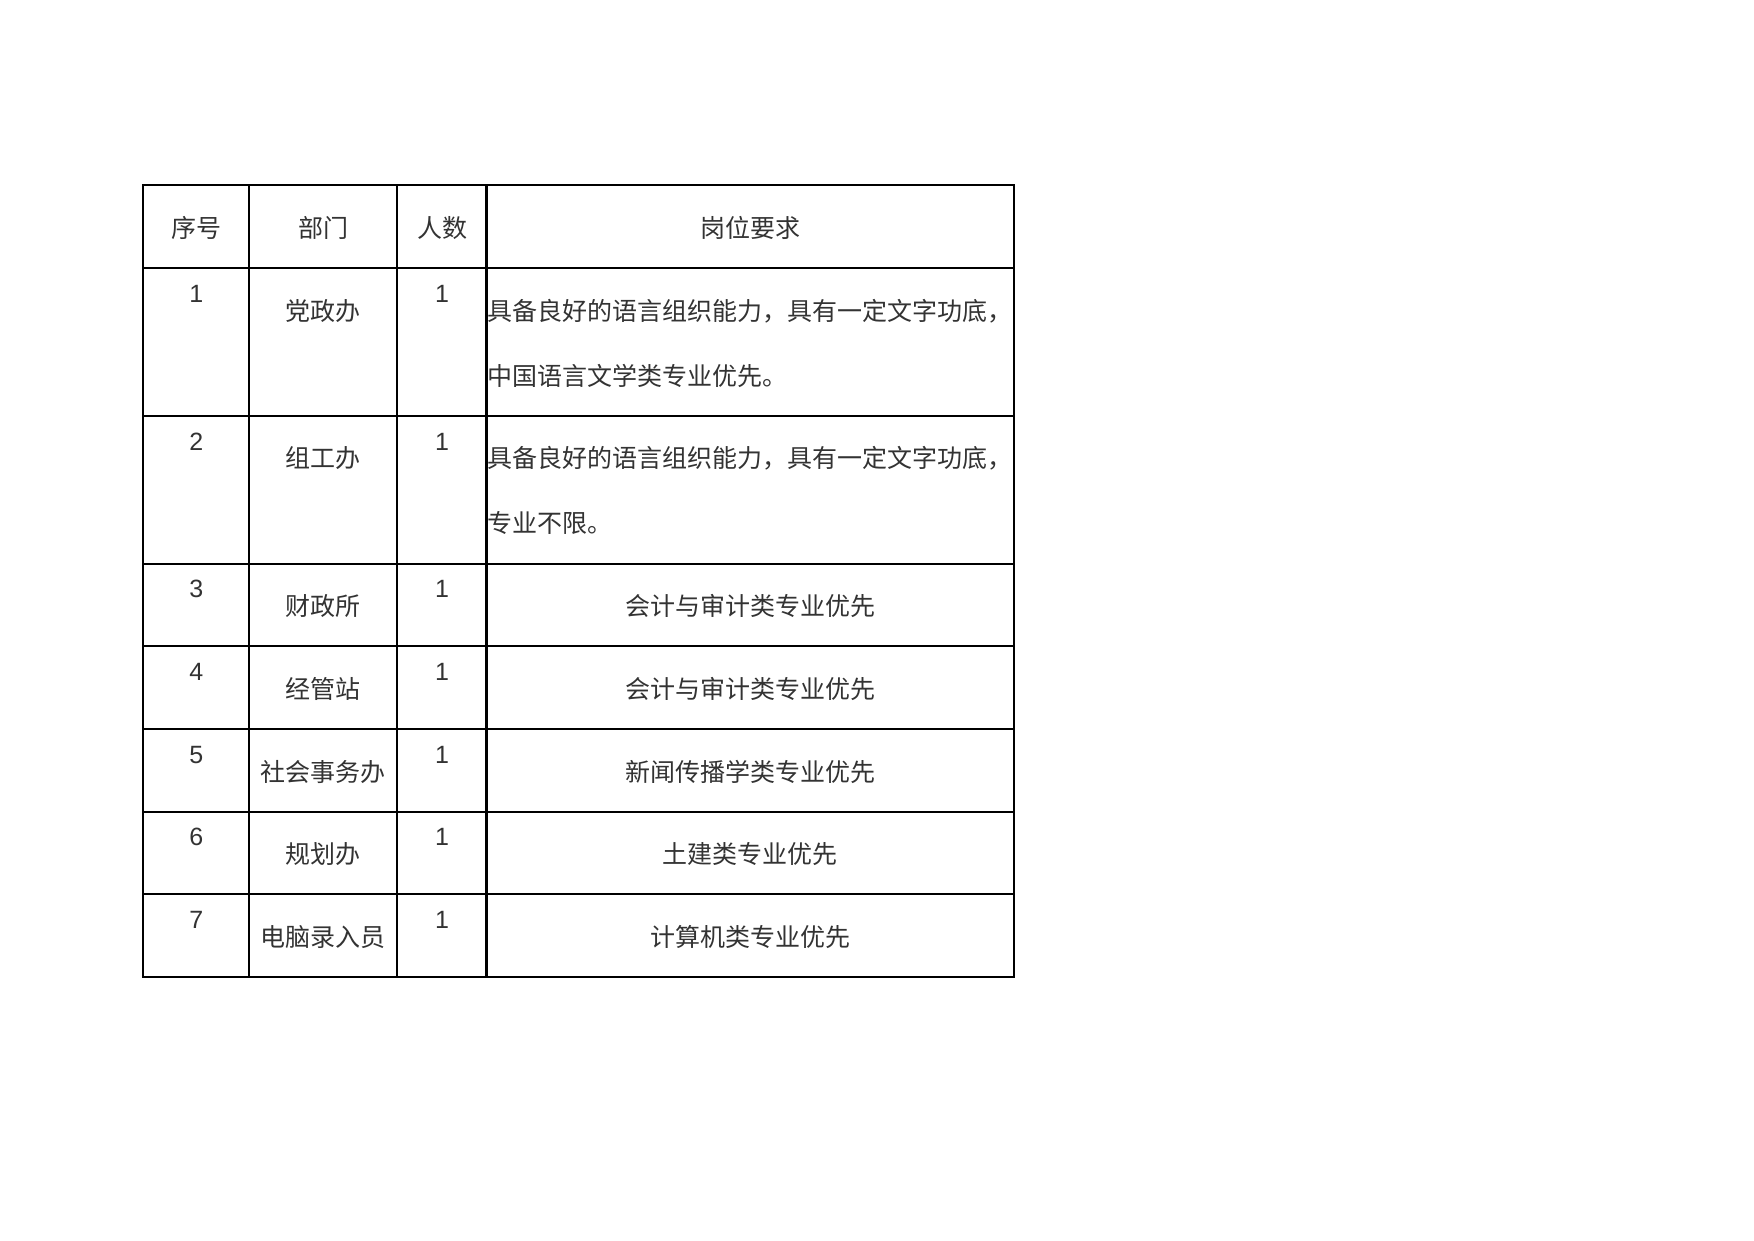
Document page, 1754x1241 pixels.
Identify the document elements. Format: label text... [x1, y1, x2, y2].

table_cell 电脑录入员 [250, 895, 396, 976]
table_cell 组工办 [250, 417, 396, 562]
table_cell 党政办 [250, 269, 396, 415]
table_header 人数 [398, 186, 485, 267]
table_cell 土建类专业优先 [488, 813, 1013, 893]
table_cell 1 [398, 417, 485, 562]
table_cell 规划办 [250, 813, 396, 893]
table_cell 3 [144, 565, 248, 645]
table_cell 会计与审计类专业优先 [488, 647, 1013, 728]
table_cell 计算机类专业优先 [488, 895, 1013, 976]
table_cell 2 [144, 417, 248, 562]
table_cell 社会事务办 [250, 730, 396, 811]
table_cell 1 [398, 895, 485, 976]
table_cell 经管站 [250, 647, 396, 728]
table_cell 1 [398, 269, 485, 415]
table_cell 4 [144, 647, 248, 728]
table_cell 1 [398, 565, 485, 645]
table_cell 1 [398, 647, 485, 728]
table_cell 新闻传播学类专业优先 [488, 730, 1013, 811]
table_cell 具备良好的语言组织能力，具有一定文字功底，专业不限。 [488, 417, 1013, 562]
table_cell 7 [144, 895, 248, 976]
table_cell 1 [398, 813, 485, 893]
table_cell 具备良好的语言组织能力，具有一定文字功底，中国语言文学类专业优先。 [488, 269, 1013, 415]
table_cell 6 [144, 813, 248, 893]
table_header 岗位要求 [488, 186, 1013, 267]
table_cell 1 [144, 269, 248, 415]
table_cell 财政所 [250, 565, 396, 645]
table_cell 1 [398, 730, 485, 811]
table_cell 5 [144, 730, 248, 811]
table_header 部门 [250, 186, 396, 267]
table_cell 会计与审计类专业优先 [488, 565, 1013, 645]
table_header 序号 [144, 186, 248, 267]
